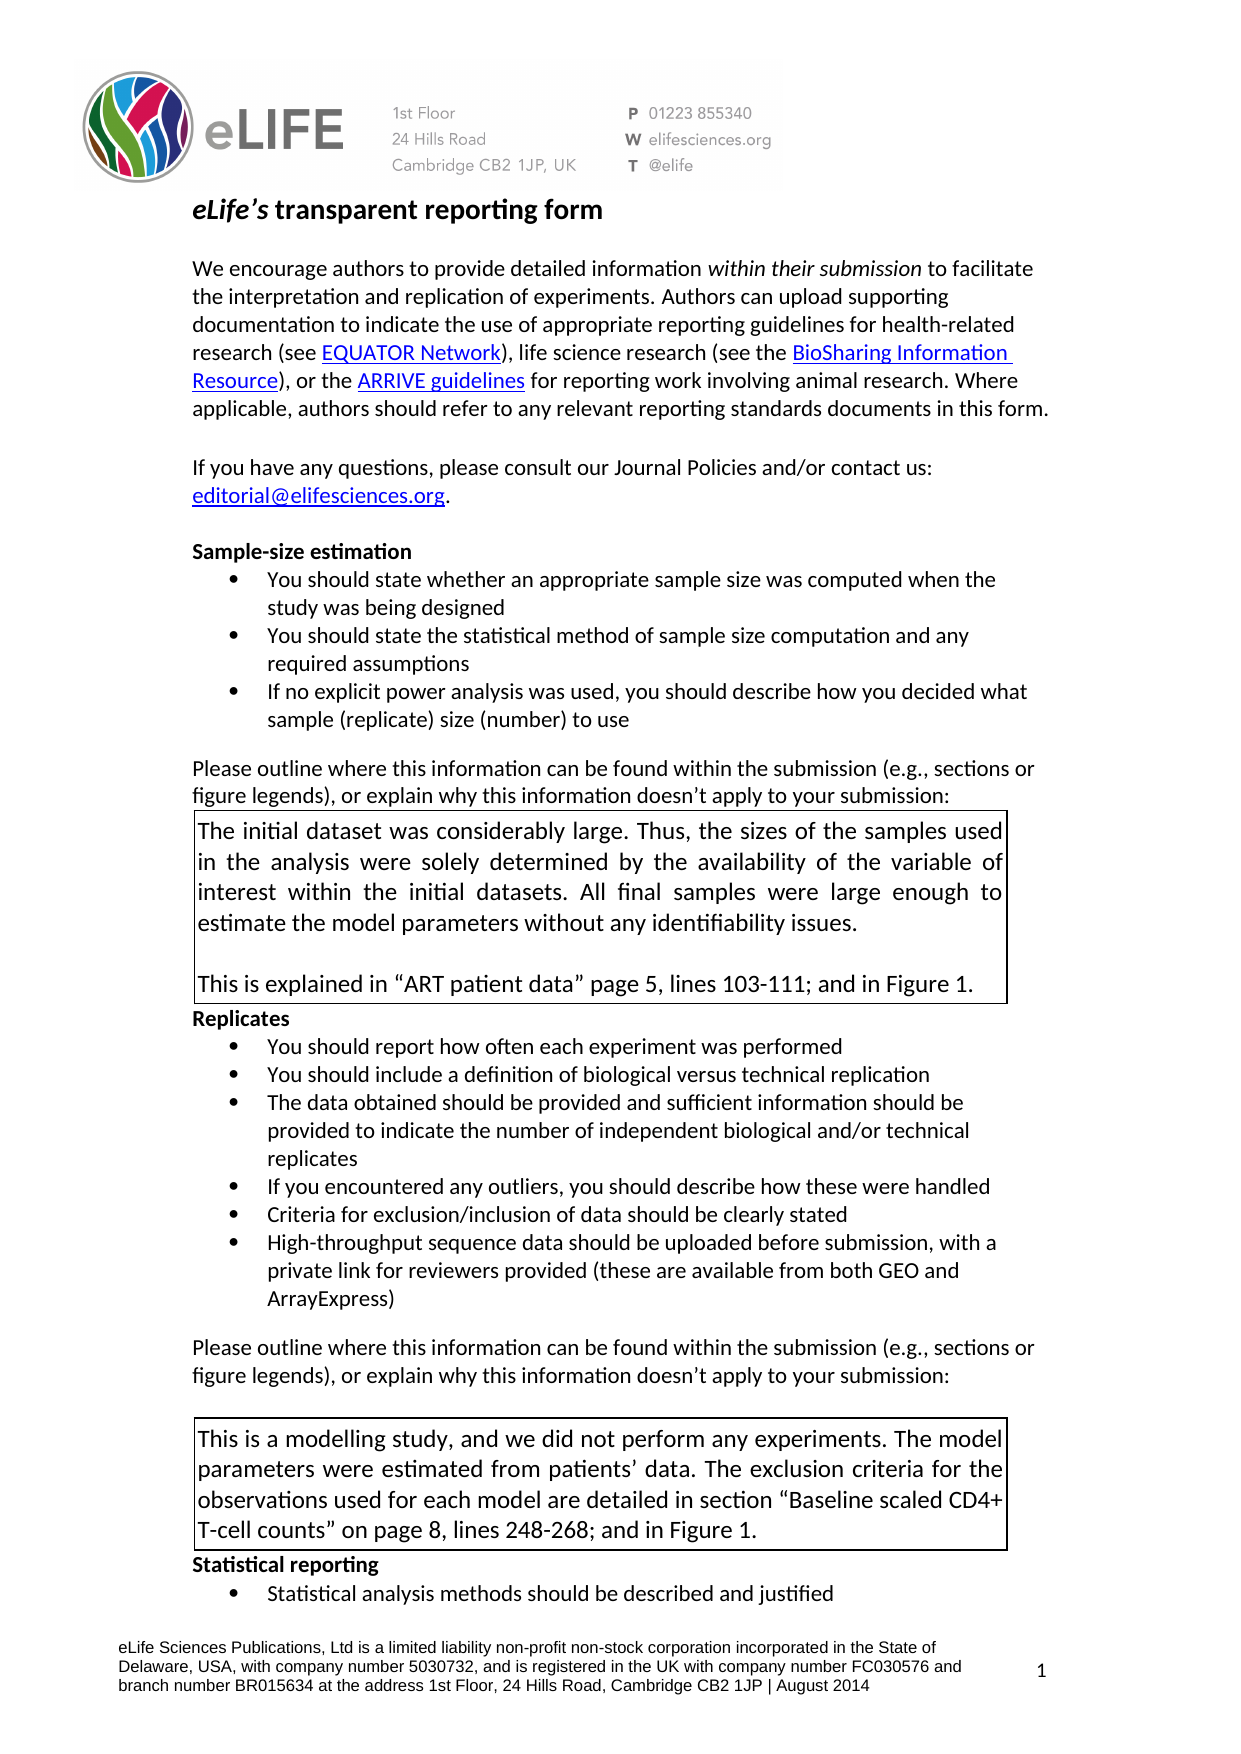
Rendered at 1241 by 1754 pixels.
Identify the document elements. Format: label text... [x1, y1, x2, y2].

list You should state the statistical method of sample size computation and any required assumptions [229, 621, 1053, 677]
list Statistical analysis methods should be described and justified [229, 1579, 1053, 1607]
list You should include a definition of biological versus technical replication [229, 1060, 1053, 1088]
list You should report how often each experiment was performed [229, 1032, 1053, 1060]
list If no explicit power analysis was used, you should describe how you decided what sample (replicate) size (number) to use [229, 677, 1053, 733]
list You should state whether an appropriate sample size was computed when the study was being designed [229, 565, 1053, 621]
list If you encountered any outliers, you should describe how these were handled [229, 1172, 1053, 1201]
list High-throughput sequence data should be uploaded before submission, with a private link for reviewers provided (these are available from both GEO and ArrayExpress) [229, 1228, 1053, 1313]
text We encourage authors to provide detailed information within their submission to facilitate the interpretation and replication of experiments. Authors can upload supporting documentation to indicate the use of appropriate reporting guidelines for health-related research (see EQUATOR Network), life science research (see the BioSharing Information Resource), or the ARRIVE guidelines for reporting work involving animal research. Where applicable, authors should refer to any relevant reporting standards documents in this form. [192, 254, 1053, 423]
text Statistical reporting [192, 1447, 1053, 1579]
text This is a modelling study, and we did not perform any experiments. The model parameters were estimated from patients’ data. The exclusion criteria for the observations used for each model are detailed in section “Baseline scaled CD4+ T-cell counts” on page 8, lines 248-268; and in Figure 1. [195, 1421, 1006, 1547]
list The data obtained should be provided and sufficient information should be provided to indicate the number of independent biological and/or technical replicates [229, 1088, 1053, 1172]
text eLife’s transparent reporting form [192, 191, 1053, 226]
text The initial dataset was considerably large. Thus, the sizes of the samples used in the analysis were solely determined by the availability of the variable of interest within the initial datasets. All final samples were large enough to estimate the model parameters without any identifiability issues. [195, 813, 1006, 938]
text This is explained in “ART patient data” page 5, lines 103-111; and in Figure 1. [195, 968, 1006, 1001]
text Sample-size estimation [192, 537, 1053, 565]
text If you have any questions, please consult our Journal Policies and/or contact us: editorial@elifesciences.org. [192, 453, 1053, 509]
text Replicates [192, 838, 1053, 1032]
picture [73, 59, 784, 191]
list Criteria for exclusion/inclusion of data should be clearly stated [229, 1201, 1053, 1228]
